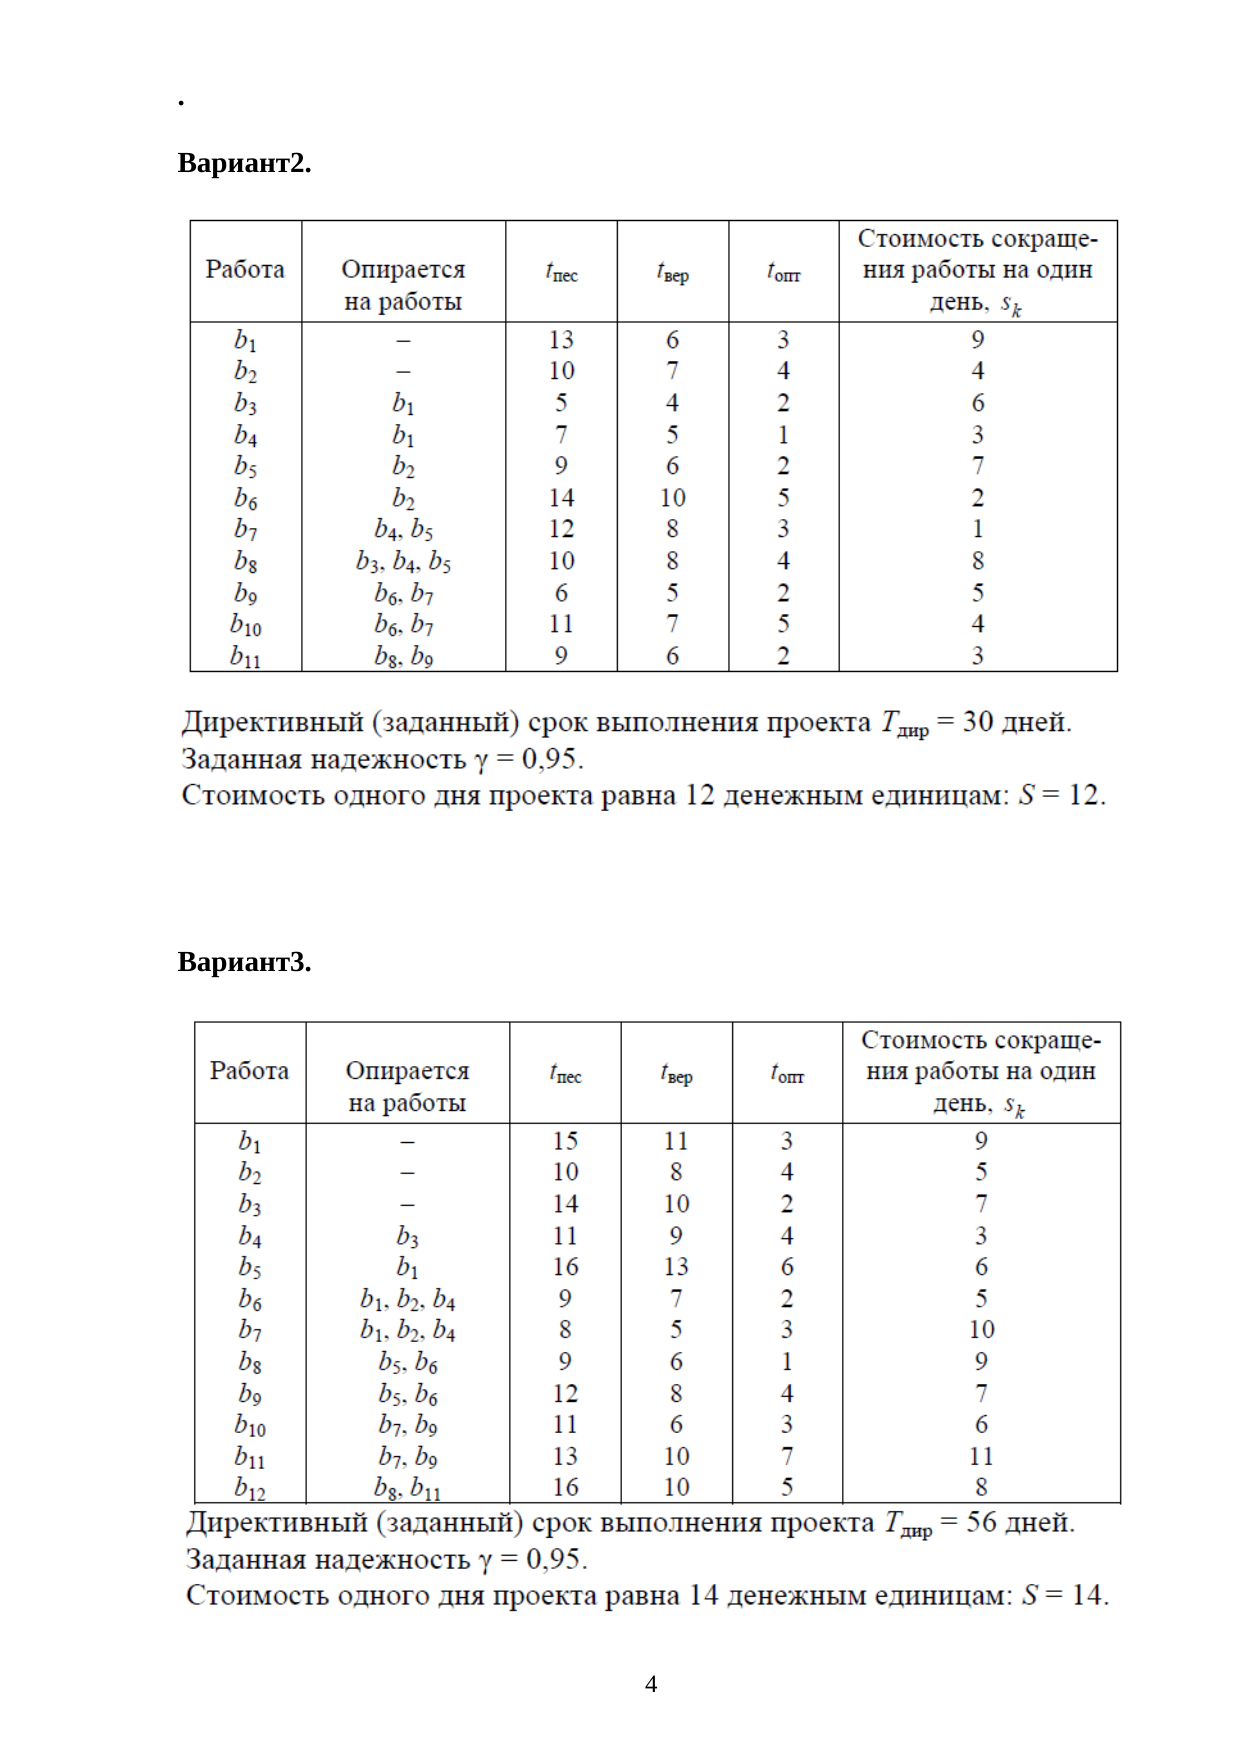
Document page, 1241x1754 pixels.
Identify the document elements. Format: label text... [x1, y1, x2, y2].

picture [184, 1010, 1133, 1624]
picture [177, 212, 1125, 820]
text Вариант2. [177, 145, 1125, 178]
text . [177, 78, 1125, 111]
subtitle Вариант3. [177, 944, 1135, 977]
